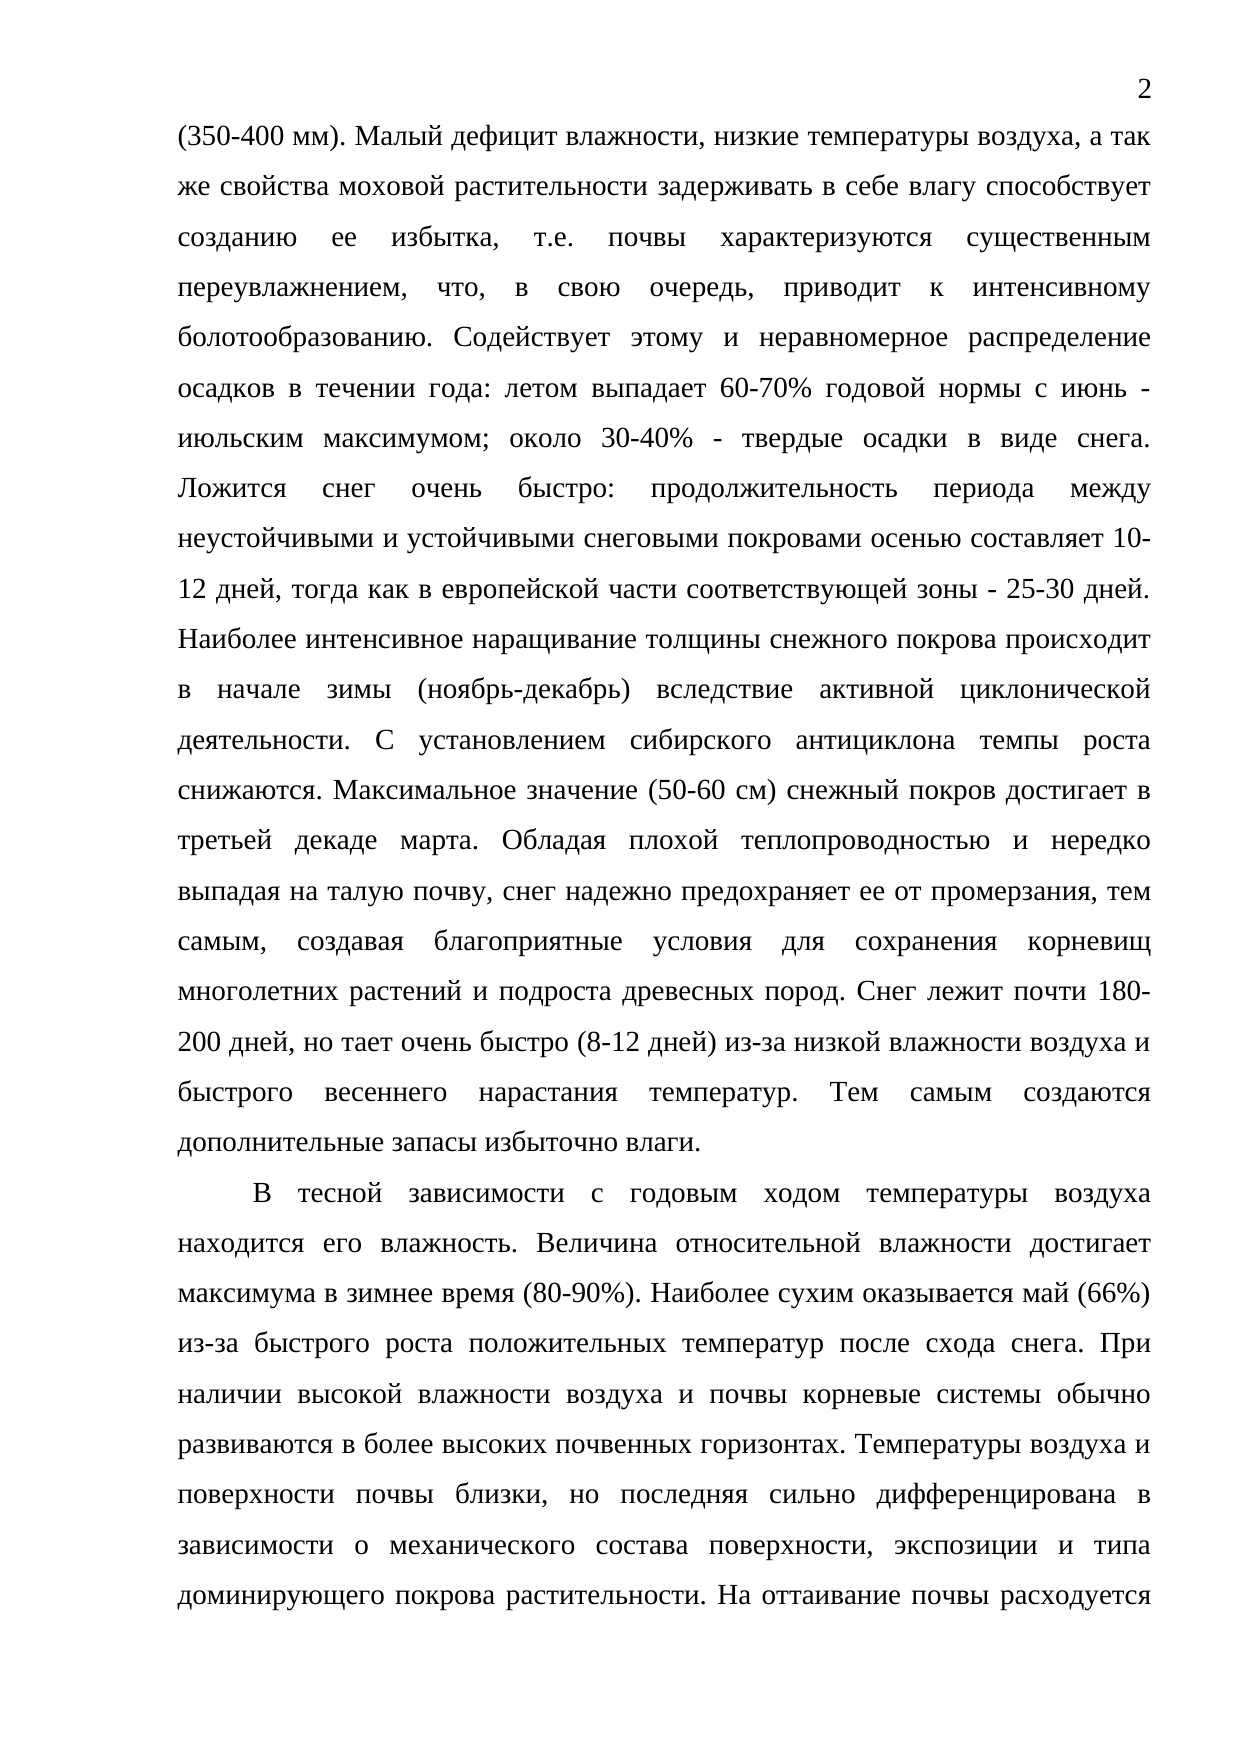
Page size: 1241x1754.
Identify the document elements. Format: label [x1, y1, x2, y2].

text [177, 1175, 1152, 1611]
text [177, 118, 1152, 1158]
